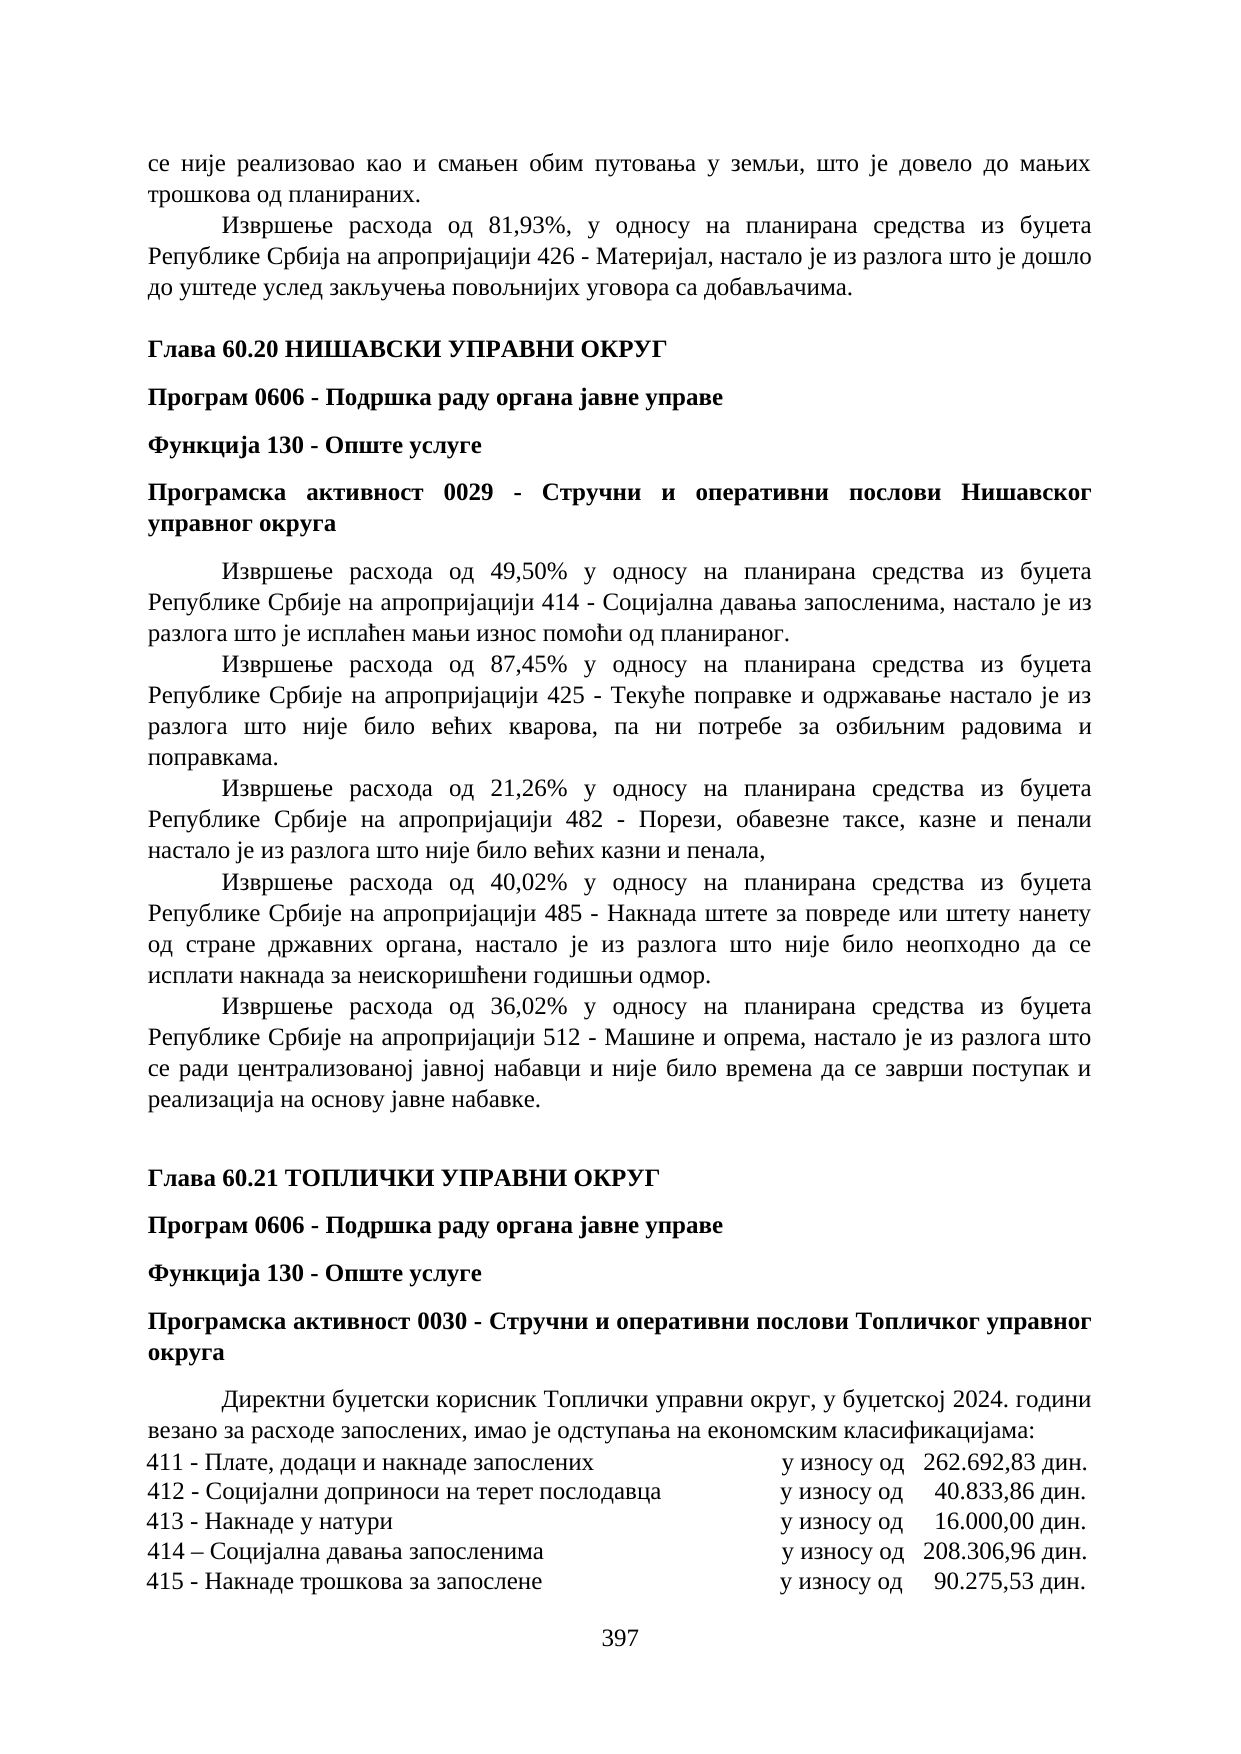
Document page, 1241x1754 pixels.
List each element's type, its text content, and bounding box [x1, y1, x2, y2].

text Извршење расхода од 36,02% у односу на планирана средства из буџета Републике Србије на апропријацији 512 - Машине и опрема, настало је из разлога што се ради централизованој јавној набавци и није било времена да се заврши поступак и реализација на основу јавне набавке. [148, 991, 1093, 1113]
text Програм 0606 - Подршка раду органа јавне управе [148, 382, 1093, 411]
text 415 - Накнаде трошкова за запослене у износу од 90.275,53 дин. [146, 1566, 1093, 1595]
text Извршење расхода од 40,02% у односу на планирана средства из буџета Републике Србије на апропријацији 485 - Накнада штете за повреде или штету нанету од стране државних органа, настало је из разлога што није било неопходно да се исплати накнада за неискоришћени годишњи одмор. [148, 867, 1093, 988]
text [148, 148, 1093, 207]
text Глава 60.21 ТОПЛИЧКИ УПРАВНИ ОКРУГ [148, 1163, 1093, 1191]
text Програмска активност 0029 - Стручни и оперативни послови Нишавског управног округа [148, 477, 1093, 537]
text Директни буџетски корисник Топлички управни округ, у буџетској 2024. години везано за расходе запослених, имао је одступања на економским класификацијама: [148, 1384, 1093, 1444]
text 413 - Накнаде у натури у износу од 16.000,00 дин. 414 – Социјална давања запосленима у износу од 208.306,96 дин. [146, 1506, 1093, 1565]
text Извршење расхода од 81,93%, у односу на планирана средства из буџета Републике Србија на апропријацији 426 - Материјал, настало је из разлога што је дошло до уштеде услед закључења повољнијих уговора са добављачима. [148, 210, 1093, 301]
text Функција 130 - Опште услуге [148, 1258, 1093, 1287]
text Програм 0606 - Подршка раду органа јавне управе [148, 1210, 1093, 1239]
text Функција 130 - Опште услуге [148, 430, 1093, 458]
text Извршење расхода од 49,50% у односу на планирана средства из буџета Републике Србије на апропријацији 414 - Социјална давања запосленима, настало је из разлога што је исплаћен мањи износ помоћи од планираног. [148, 556, 1093, 647]
text Извршење расхода од 87,45% у односу на планирана средства из буџета Републике Србије на апропријацији 425 - Текуће поправке и одржавање настало је из разлога што није било већих кварова, па ни потребе за озбиљним радовима и поправкама. [148, 649, 1093, 771]
text Извршење расхода од 21,26% у односу на планирана средства из буџета Републике Србије на апропријацији 482 - Порези, обавезне таксе, казне и пенали настало је из разлога што није било већих казни и пенала, [148, 773, 1093, 864]
text 411 - Плате, додаци и накнаде запослених у износу од 262.692,83 дин. 412 - Социјални доприноси на терет послодавца у износу од 40.833,86 дин. [146, 1447, 1093, 1505]
text Глава 60.20 НИШАВСКИ УПРАВНИ ОКРУГ [148, 334, 1093, 363]
text Програмска активност 0030 - Стручни и оперативни послови Топличког управног округа [148, 1306, 1093, 1366]
